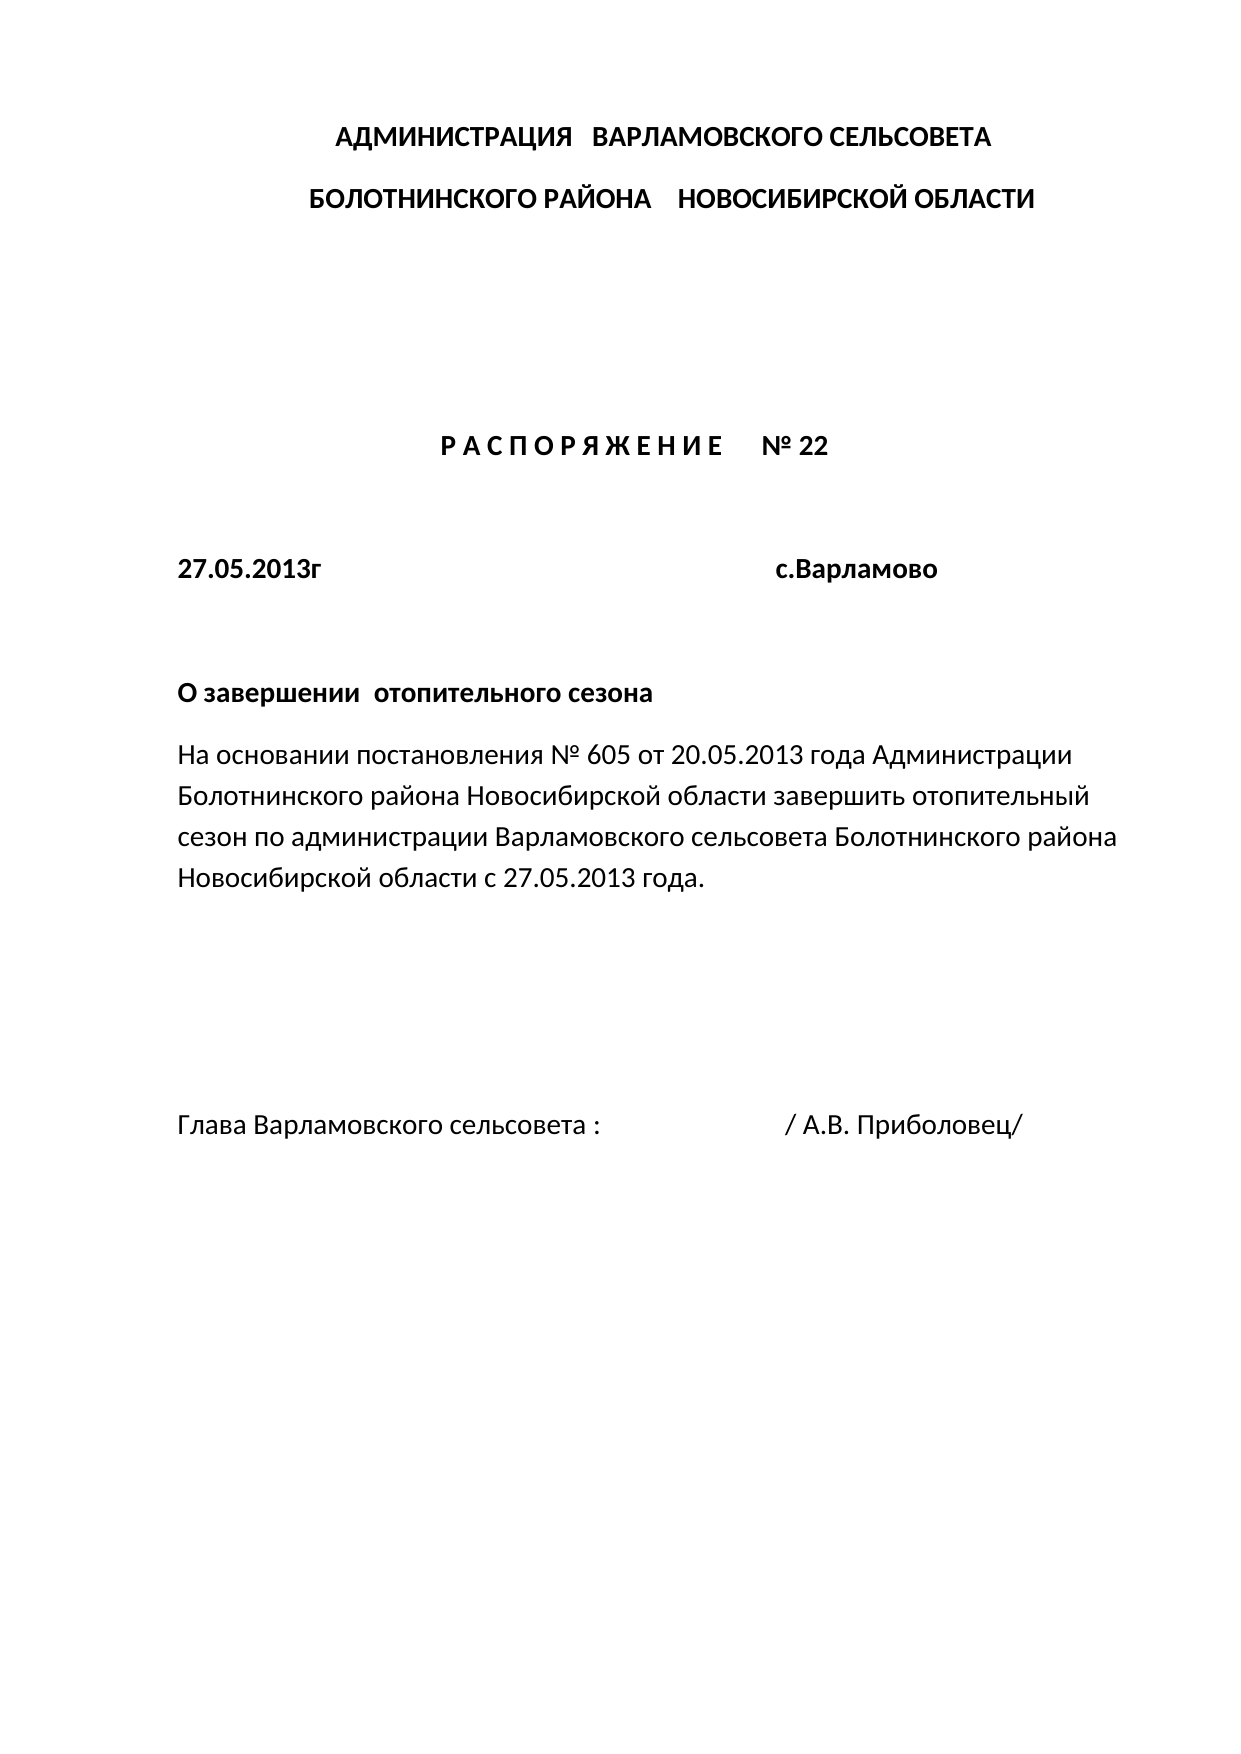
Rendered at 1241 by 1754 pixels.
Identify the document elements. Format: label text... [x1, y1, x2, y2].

text 27.05.2013г с.Варламово [177, 551, 1152, 586]
text На основании постановления № 605 от 20.05.2013 года Администрации Болотнинского района Новосибирской области завершить отопительный сезон по администрации Варламовского сельсовета Болотнинского района Новосибирской области с 27.05.2013 года. [177, 736, 1152, 894]
text О завершении отопительного сезона [177, 674, 1152, 710]
text Р А С П О Р Я Ж Е Н И Е № 22 [177, 427, 1152, 463]
text Глава Варламовского сельсовета : / А.В. Приболовец/ [177, 1106, 1152, 1141]
text АДМИНИСТРАЦИЯ ВАРЛАМОВСКОГО СЕЛЬСОВЕТА [177, 118, 1152, 154]
text БОЛОТНИНСКОГО РАЙОНА НОВОСИБИРСКОЙ ОБЛАСТИ [177, 180, 1152, 216]
